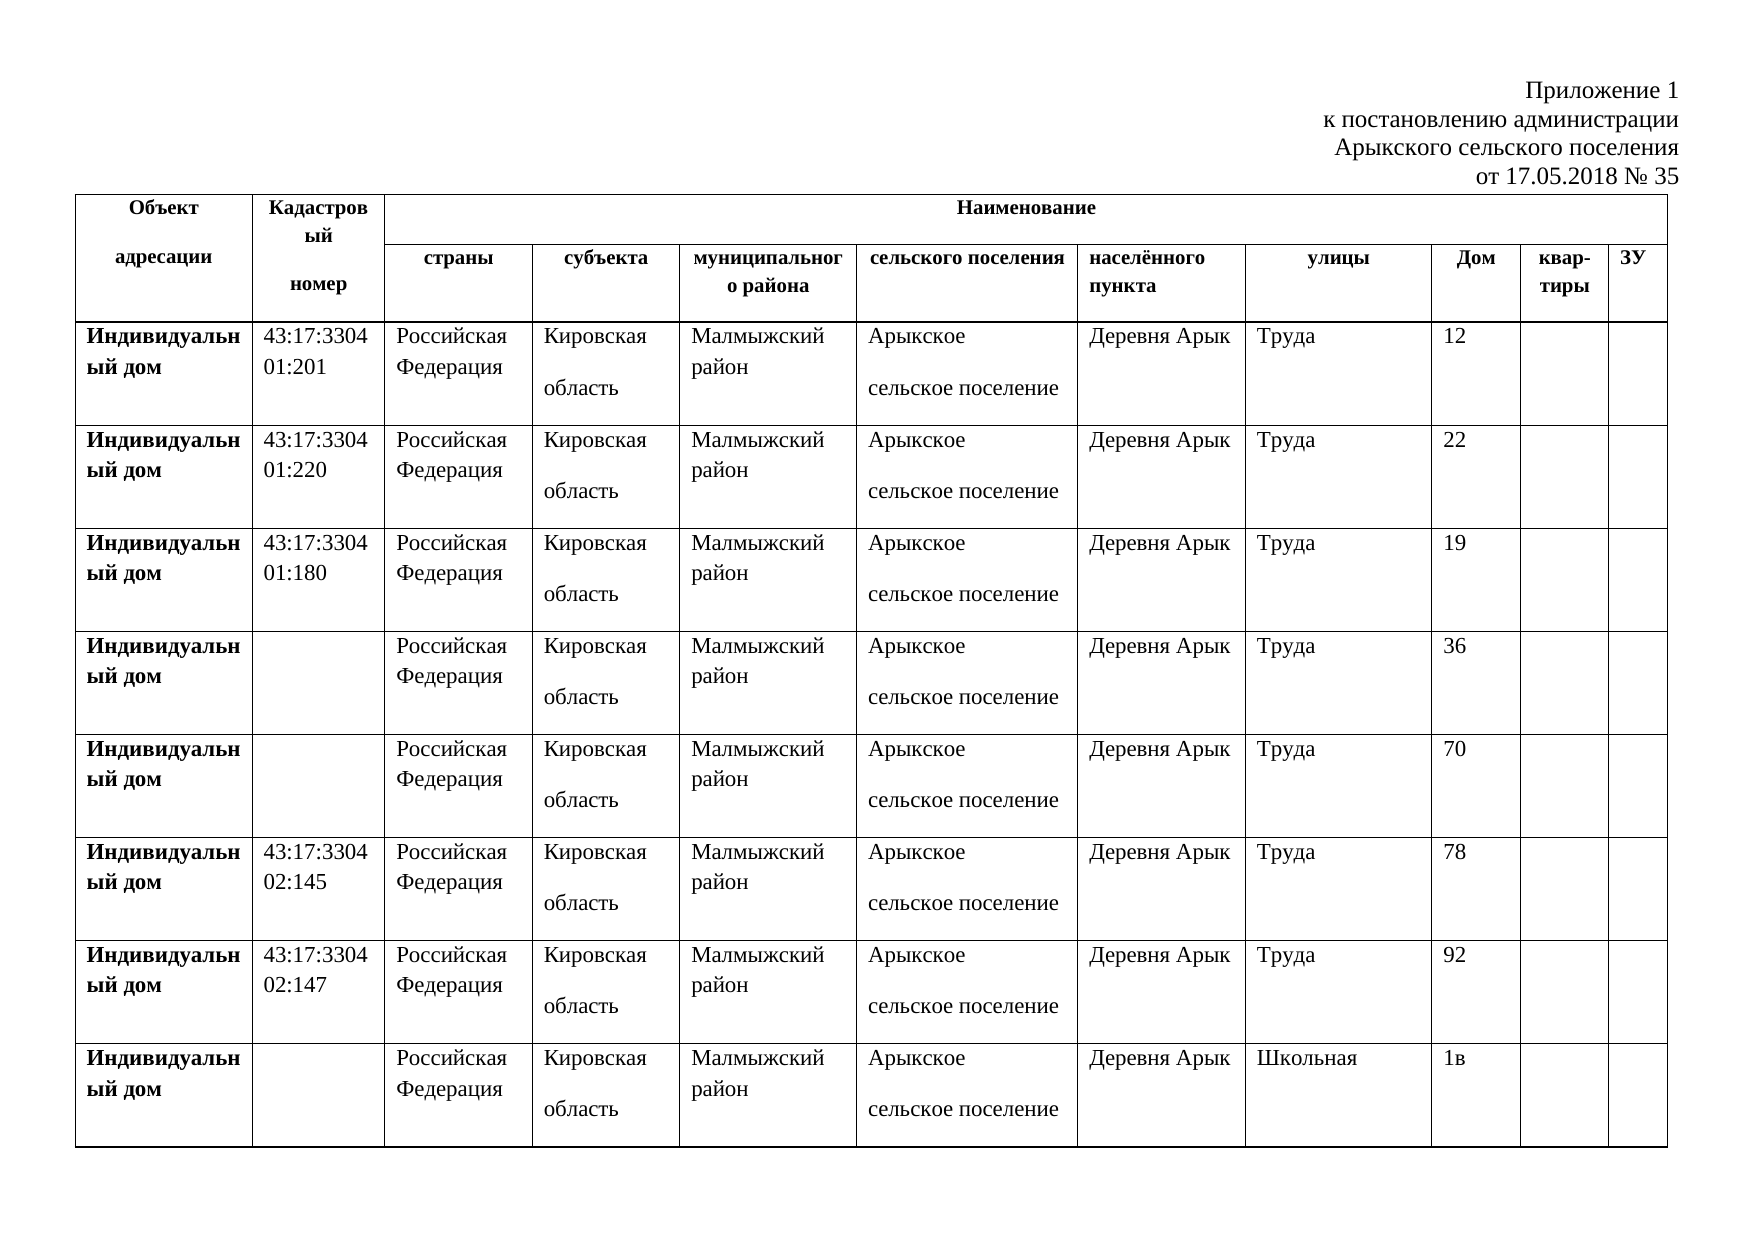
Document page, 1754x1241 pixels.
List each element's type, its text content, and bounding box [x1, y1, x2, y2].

table_cell [1521, 838, 1608, 940]
table_cell [1521, 1044, 1608, 1146]
table_cell Российская Федерация [385, 323, 532, 424]
table_cell Деревня Арык [1078, 426, 1245, 528]
table_cell Арыкское сельское поселение [857, 941, 1077, 1043]
table_cell Индивидуальный дом [76, 323, 252, 424]
table_cell Труда [1246, 941, 1431, 1043]
table_cell Индивидуальный дом [76, 941, 252, 1043]
table_cell Труда [1246, 632, 1431, 734]
table_cell Кировская область [533, 941, 679, 1043]
table_cell Индивидуальный дом [76, 1044, 252, 1146]
table_cell Малмыжский район [680, 1044, 856, 1146]
table_cell 19 [1432, 529, 1520, 631]
table_cell [1609, 632, 1667, 734]
table_cell Индивидуальный дом [76, 529, 252, 631]
table_cell Индивидуальный дом [76, 735, 252, 837]
table_cell [1609, 426, 1667, 528]
table_cell субъекта [533, 245, 679, 321]
table_cell Индивидуальный дом [76, 426, 252, 528]
table_cell Российская Федерация [385, 735, 532, 837]
table_cell [1609, 1044, 1667, 1146]
table_cell 92 [1432, 941, 1520, 1043]
table_cell [253, 735, 384, 837]
table_cell Российская Федерация [385, 941, 532, 1043]
table_cell 43:17:330401:180 [253, 529, 384, 631]
table_cell Труда [1246, 529, 1431, 631]
table_cell Российская Федерация [385, 1044, 532, 1146]
table_cell Российская Федерация [385, 838, 532, 940]
table_cell [1609, 323, 1667, 424]
table_cell Кировская область [533, 838, 679, 940]
table_cell Деревня Арык [1078, 838, 1245, 940]
table_cell Арыкское сельское поселение [857, 632, 1077, 734]
table_cell улицы [1246, 245, 1431, 321]
table_cell Деревня Арык [1078, 323, 1245, 424]
table_cell Арыкское сельское поселение [857, 323, 1077, 424]
table_cell Кировская область [533, 323, 679, 424]
table_cell [1609, 529, 1667, 631]
table_header Наименование [385, 195, 1667, 244]
table_cell населённого пункта [1078, 245, 1245, 321]
table_cell [1521, 426, 1608, 528]
table_cell 43:17:330401:201 [253, 323, 384, 424]
table_cell Малмыжский район [680, 529, 856, 631]
table_cell Российская Федерация [385, 529, 532, 631]
table_cell Российская Федерация [385, 426, 532, 528]
table_cell Кировская область [533, 735, 679, 837]
table_cell 43:17:330402:147 [253, 941, 384, 1043]
table_cell Арыкское сельское поселение [857, 426, 1077, 528]
table_cell 70 [1432, 735, 1520, 837]
table_cell 12 [1432, 323, 1520, 424]
table_cell Дом [1432, 245, 1520, 321]
table_cell Труда [1246, 323, 1431, 424]
text к постановлению администрации [75, 104, 1679, 132]
table_cell [1521, 941, 1608, 1043]
table_cell Индивидуальный дом [76, 632, 252, 734]
table_header Кадастровый номер [253, 195, 384, 321]
table_cell Деревня Арык [1078, 1044, 1245, 1146]
table_cell Малмыжский район [680, 735, 856, 837]
table_cell муниципального района [680, 245, 856, 321]
table_cell Арыкское сельское поселение [857, 1044, 1077, 1146]
table_cell квар-тиры [1521, 245, 1608, 321]
table_cell Арыкское сельское поселение [857, 838, 1077, 940]
table_cell 43:17:330401:220 [253, 426, 384, 528]
table_header Объект адресации [76, 195, 252, 321]
table_cell 1в [1432, 1044, 1520, 1146]
text Приложение 1 [75, 75, 1679, 104]
table_cell Малмыжский район [680, 323, 856, 424]
table_cell [1609, 735, 1667, 837]
table_cell Арыкское сельское поселение [857, 529, 1077, 631]
table_cell Индивидуальный дом [76, 838, 252, 940]
table_cell [253, 632, 384, 734]
table_cell Труда [1246, 735, 1431, 837]
table_cell Арыкское сельское поселение [857, 735, 1077, 837]
table_cell Малмыжский район [680, 632, 856, 734]
text Арыкского сельского поселения [75, 132, 1679, 161]
table_cell [1609, 838, 1667, 940]
table_cell [1521, 529, 1608, 631]
table_cell Кировская область [533, 632, 679, 734]
table_cell [1521, 735, 1608, 837]
table_cell Малмыжский район [680, 838, 856, 940]
table_cell 36 [1432, 632, 1520, 734]
table_cell 22 [1432, 426, 1520, 528]
table_cell Деревня Арык [1078, 735, 1245, 837]
table_cell Труда [1246, 838, 1431, 940]
table_cell Деревня Арык [1078, 941, 1245, 1043]
table_cell Школьная [1246, 1044, 1431, 1146]
table_cell Малмыжский район [680, 426, 856, 528]
table_cell Деревня Арык [1078, 632, 1245, 734]
table_cell Труда [1246, 426, 1431, 528]
table_cell [1609, 941, 1667, 1043]
table_cell сельского поселения [857, 245, 1077, 321]
table_cell страны [385, 245, 532, 321]
table_cell Российская Федерация [385, 632, 532, 734]
table_cell [253, 1044, 384, 1146]
table_cell Малмыжский район [680, 941, 856, 1043]
table_cell 43:17:330402:145 [253, 838, 384, 940]
table_cell Кировская область [533, 1044, 679, 1146]
table_cell ЗУ [1609, 245, 1667, 321]
table_cell 78 [1432, 838, 1520, 940]
table_cell Деревня Арык [1078, 529, 1245, 631]
table_cell [1521, 632, 1608, 734]
table_cell Кировская область [533, 426, 679, 528]
table_cell Кировская область [533, 529, 679, 631]
text от 17.05.2018 № 35 [75, 161, 1679, 190]
table_cell [1521, 323, 1608, 424]
